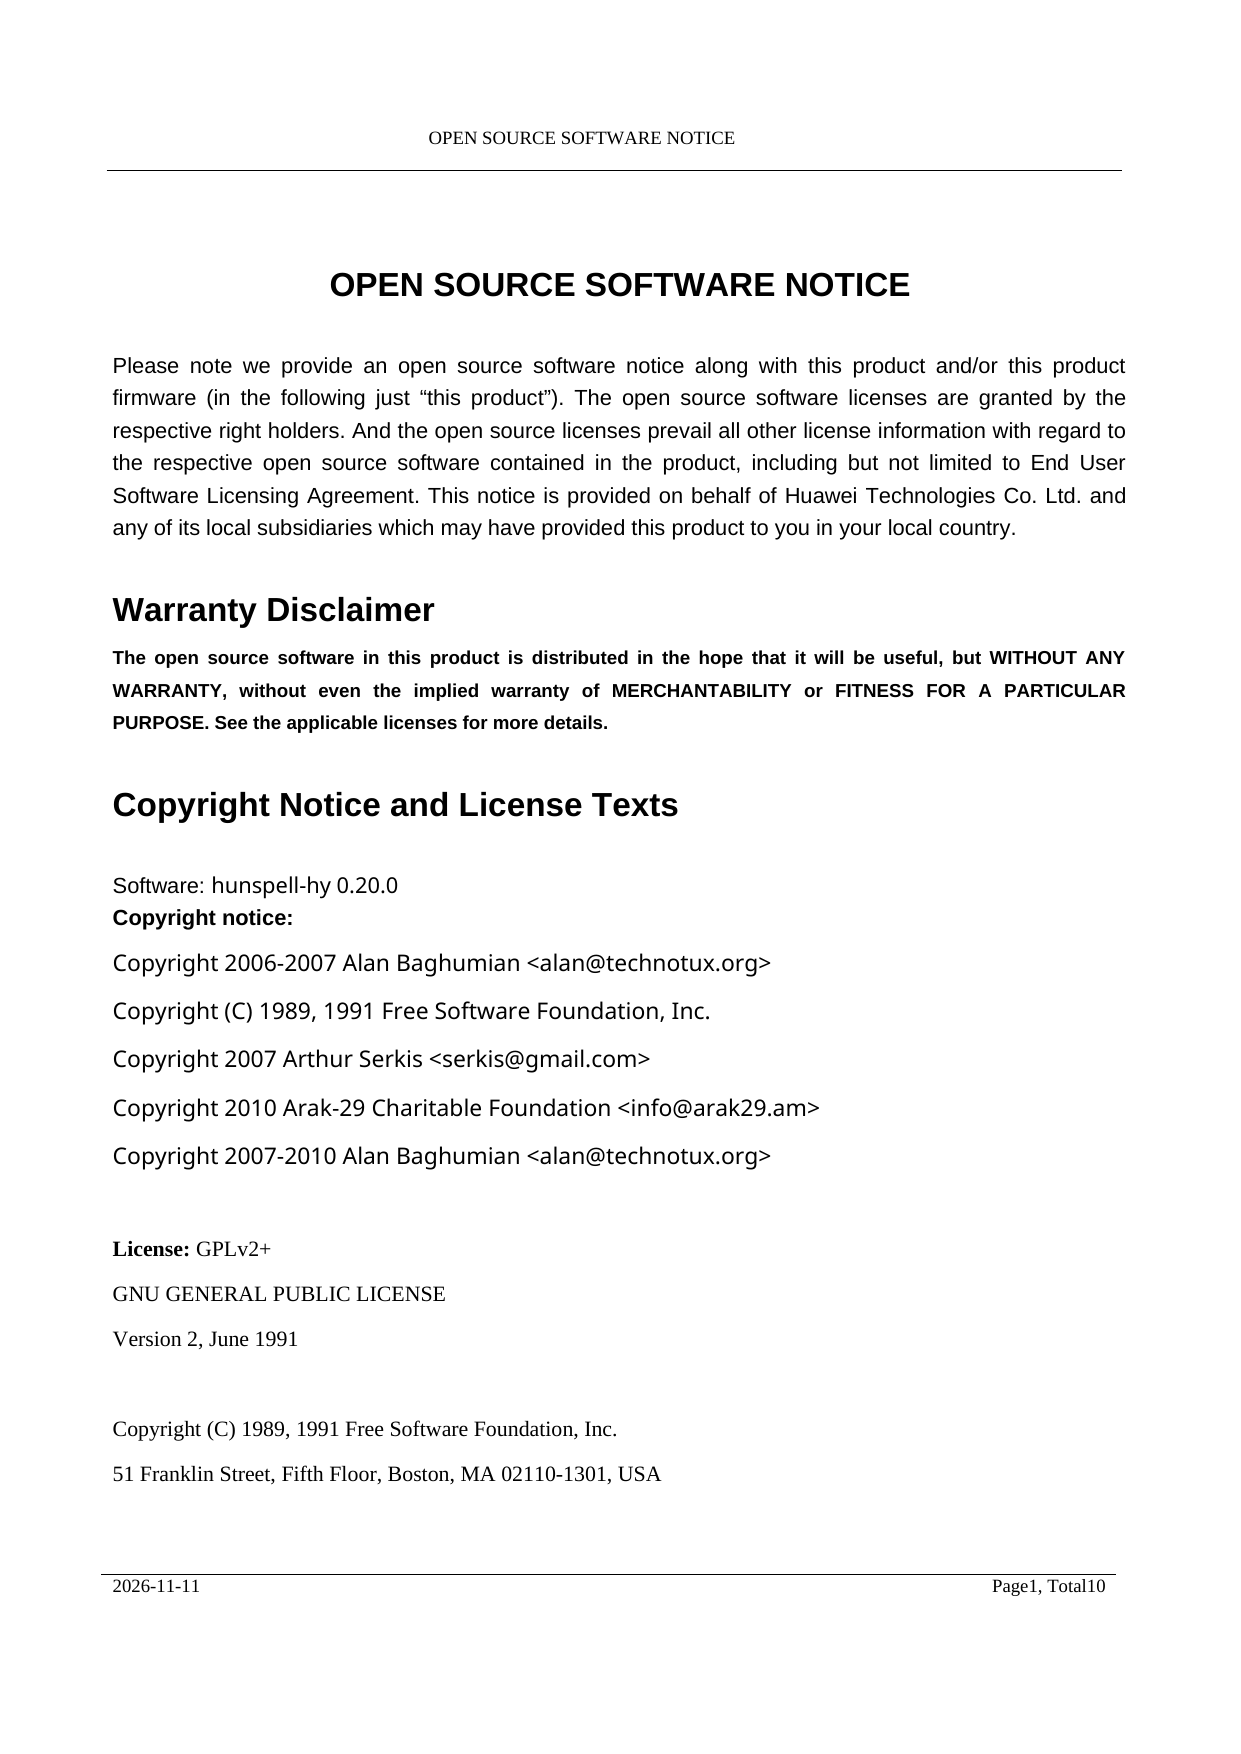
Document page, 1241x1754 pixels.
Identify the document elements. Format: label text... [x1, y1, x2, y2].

text Version 2, June 1991 [112, 1322, 1128, 1355]
text OPEN SOURCE SOFTWARE NOTICE [112, 251, 1128, 316]
text Please note we provide an open source software notice along with this product and/or this product firmware (in the following just “this product”). The open source software licenses are granted by the respective right holders. And the open source licenses prevail all other license information with regard to the respective open source software contained in the product, including but not limited to End User Software Licensing Agreement. This notice is provided on behalf of Huawei Technologies Co. Ltd. and any of its local subsidiaries which may have provided this product to you in your local country. [112, 349, 1128, 544]
text The open source software in this product is distributed in the hope that it will be useful, but WITHOUT ANY WARRANTY, without even the implied warranty of MERCHANTABILITY or FITNESS FOR A PARTICULAR PURPOSE. See the applicable licenses for more details. [112, 641, 1128, 739]
text GNU GENERAL PUBLIC LICENSE [112, 1277, 1128, 1310]
text Copyright notice: [112, 901, 1128, 934]
text Copyright 2007-2010 Alan Baghumian <alan@technotux.org> [112, 1139, 1128, 1172]
text Copyright 2006-2007 Alan Baghumian <alan@technotux.org> [112, 947, 1128, 979]
text Copyright (C) 1989, 1991 Free Software Foundation, Inc. [112, 995, 1128, 1027]
text Copyright 2010 Arak-29 Charitable Foundation <info@arak29.am> [112, 1091, 1128, 1123]
text Warranty Disclaimer [112, 576, 1128, 641]
text Software: hunspell-hy 0.20.0 [112, 869, 1128, 901]
text 51 Franklin Street, Fifth Floor, Boston, MA 02110-1301, USA [112, 1458, 1128, 1490]
text Copyright (C) 1989, 1991 Free Software Foundation, Inc. [112, 1413, 1128, 1445]
text License: GPLv2+ [112, 1232, 1128, 1265]
text Copyright 2007 Arthur Serkis <serkis@gmail.com> [112, 1043, 1128, 1075]
text Copyright Notice and License Texts [112, 771, 1128, 836]
